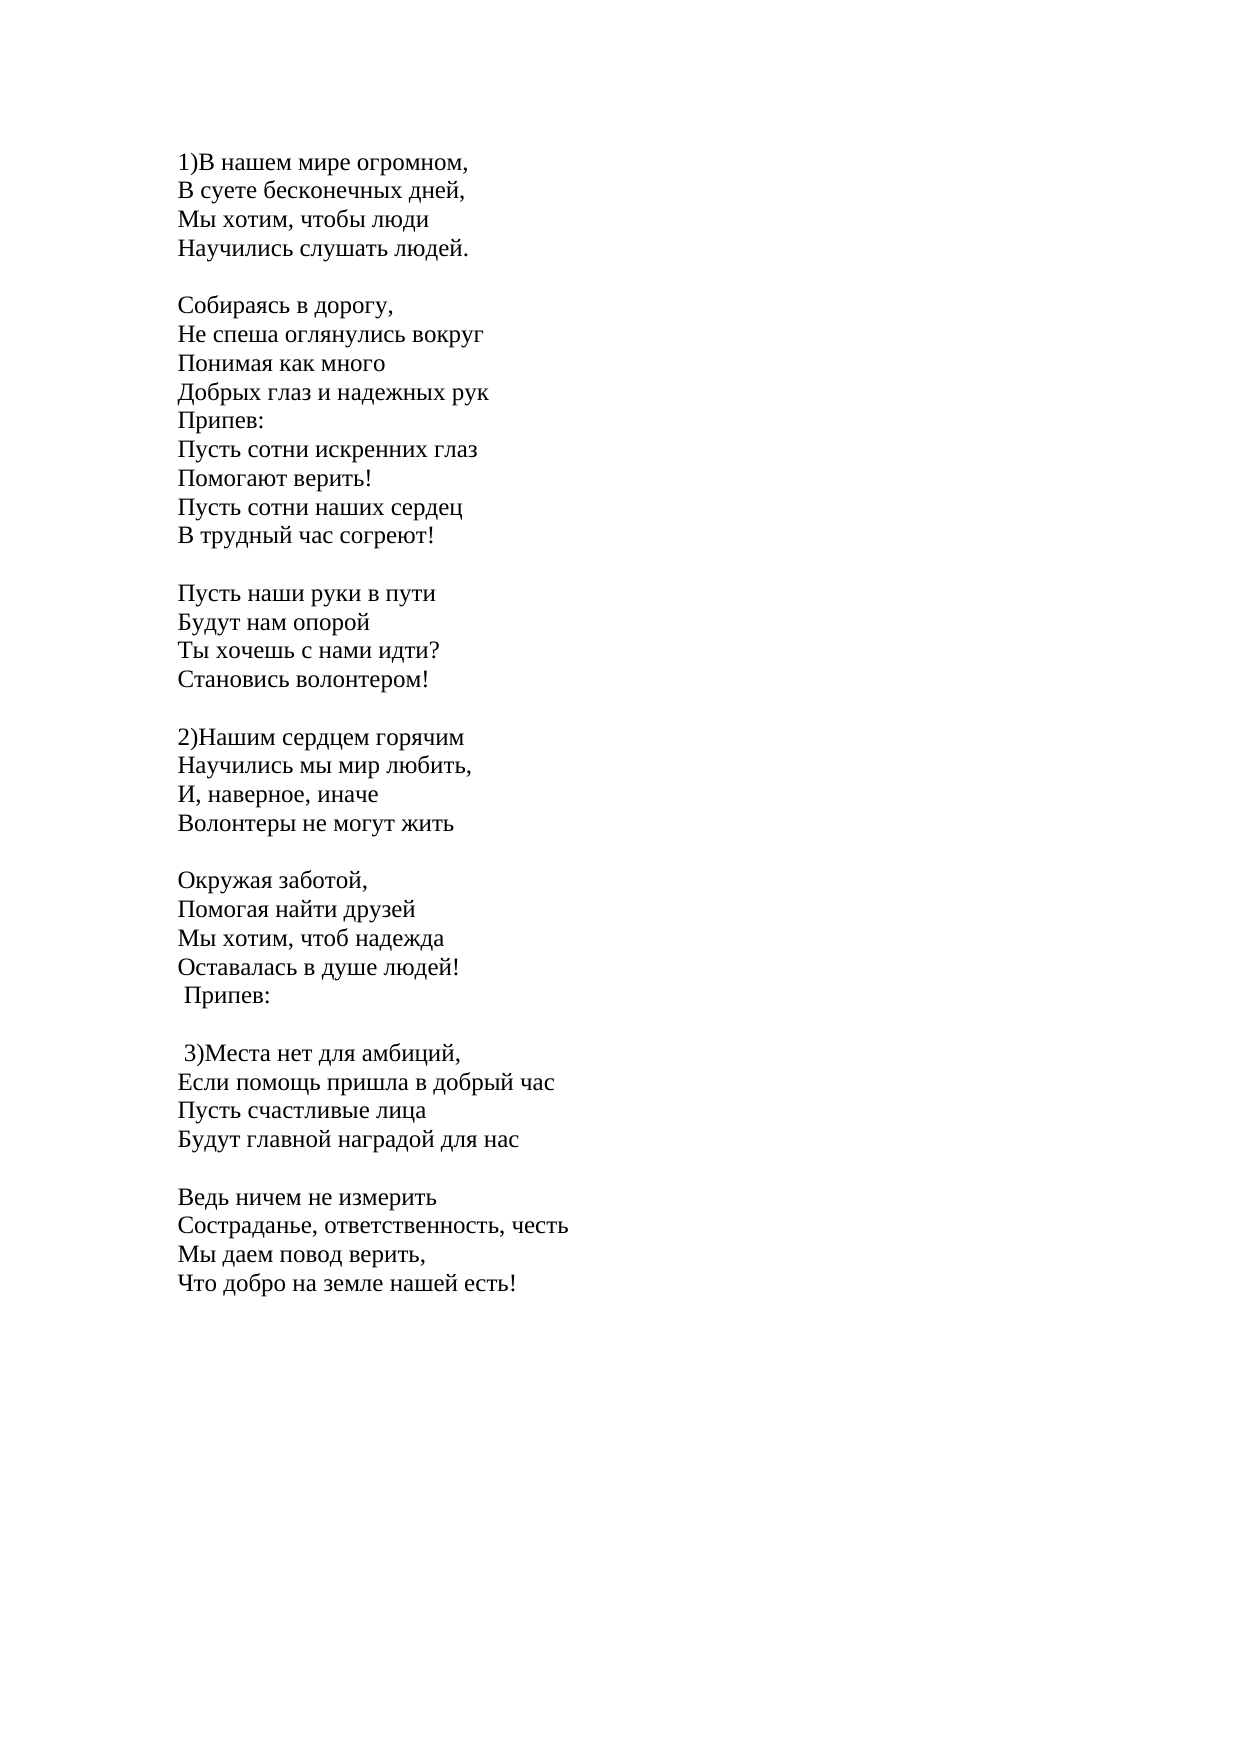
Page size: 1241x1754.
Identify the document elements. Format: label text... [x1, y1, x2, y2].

text Что добро на земле нашей есть! [177, 1268, 1152, 1297]
text В суете бесконечных дней, [177, 176, 1152, 204]
text 2)Нашим сердцем горячим [177, 722, 1152, 751]
text Если помощь пришла в добрый час [177, 1067, 1152, 1096]
text Волонтеры не могут жить [177, 808, 1152, 837]
text Ты хочешь с нами идти? [177, 636, 1152, 664]
text Будут нам опорой [177, 607, 1152, 636]
text В трудный час согреют! [177, 521, 1152, 549]
text Мы хотим, чтоб надежда [177, 923, 1152, 952]
text Научились мы мир любить, [177, 751, 1152, 779]
text Становись волонтером! [177, 664, 1152, 693]
text 1)В нашем мире огромном, [177, 147, 1152, 176]
text Не спеша оглянулись вокруг [177, 319, 1152, 348]
text Собираясь в дорогу, [177, 291, 1152, 319]
text Окружая заботой, [177, 866, 1152, 894]
text Пусть сотни искренних глаз [177, 434, 1152, 463]
text Пусть счастливые лица [177, 1096, 1152, 1124]
text Пусть сотни наших сердец [177, 492, 1152, 521]
text Понимая как много [177, 348, 1152, 377]
text Припев: [177, 406, 1152, 434]
text Состраданье, ответственность, честь [177, 1211, 1152, 1239]
text Пусть наши руки в пути [177, 578, 1152, 607]
text Помогают верить! [177, 463, 1152, 492]
text И, наверное, иначе [177, 779, 1152, 808]
text Ведь ничем не измерить [177, 1182, 1152, 1211]
text Будут главной наградой для нас [177, 1124, 1152, 1153]
text Оставалась в душе людей! [177, 952, 1152, 981]
text 3)Места нет для амбиций, [177, 1038, 1152, 1067]
text Научились слушать людей. [177, 233, 1152, 262]
text Помогая найти друзей [177, 894, 1152, 923]
text Добрых глаз и надежных рук [177, 377, 1152, 406]
text Мы хотим, чтобы люди [177, 204, 1152, 233]
text Мы даем повод верить, [177, 1239, 1152, 1268]
text Припев: [177, 981, 1152, 1009]
